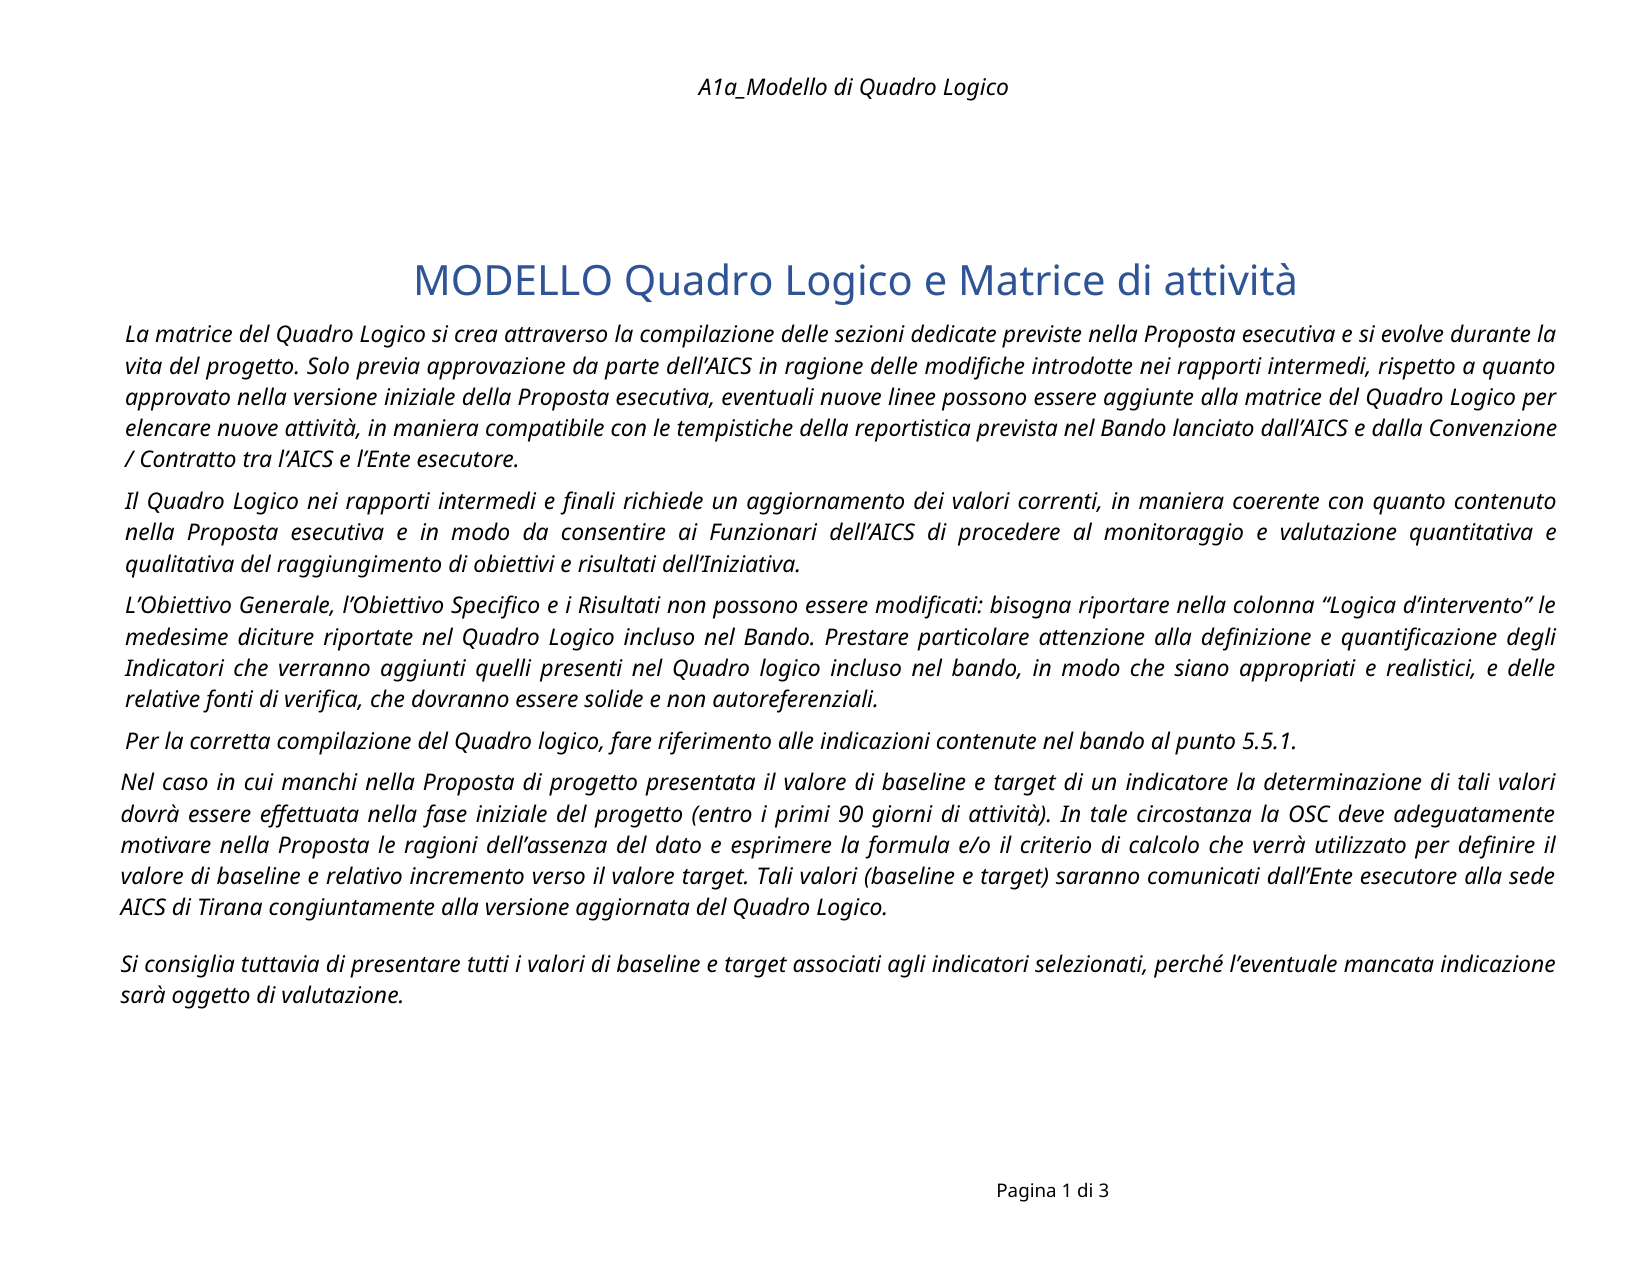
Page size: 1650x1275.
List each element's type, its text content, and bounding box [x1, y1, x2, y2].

text Per la corretta compilazione del Quadro logico, fare riferimento alle indicazioni contenute nel bando al punto 5.5.1. [125, 725, 1561, 756]
text Il Quadro Logico nei rapporti intermedi e finali richiede un aggiornamento dei valori correnti, in maniera coerente con quanto contenuto nella Proposta esecutiva e in modo da consentire ai Funzionari dell’AICS di procedere al monitoraggio e valutazione quantitativa e qualitativa del raggiungimento di obiettivi e risultati dell’Iniziativa. [125, 485, 1561, 579]
subtitle MODELLO Quadro Logico e Matrice di attività [150, 251, 1561, 308]
text La matrice del Quadro Logico si crea attraverso la compilazione delle sezioni dedicate previste nella Proposta esecutiva e si evolve durante la vita del progetto. Solo previa approvazione da parte dell’AICS in ragione delle modifiche introdotte nei rapporti intermedi, rispetto a quanto approvato nella versione iniziale della Proposta esecutiva, eventuali nuove linee possono essere aggiunte alla matrice del Quadro Logico per elencare nuove attività, in maniera compatibile con le tempistiche della reportistica prevista nel Bando lanciato dall’AICS e dalla Convenzione / Contratto tra l’AICS e l’Ente esecutore. [125, 318, 1561, 475]
text Nel caso in cui manchi nella Proposta di progetto presentata il valore di baseline e target di un indicatore la determinazione di tali valori dovrà essere effettuata nella fase iniziale del progetto (entro i primi 90 giorni di attività). In tale circostanza la OSC deve adeguatamente motivare nella Proposta le ragioni dell’assenza del dato e esprimere la formula e/o il criterio di calcolo che verrà utilizzato per definire il valore di baseline e relativo incremento verso il valore target. Tali valori (baseline e target) saranno comunicati dall’Ente esecutore alla sede AICS di Tirana congiuntamente alla versione aggiornata del Quadro Logico. [120, 766, 1560, 923]
text L’Obiettivo Generale, l’Obiettivo Specifico e i Risultati non possono essere modificati: bisogna riportare nella colonna “Logica d’intervento” le medesime diciture riportate nel Quadro Logico incluso nel Bando. Prestare particolare attenzione alla definizione e quantificazione degli Indicatori che verranno aggiunti quelli presenti nel Quadro logico incluso nel bando, in modo che siano appropriati e realistici, e delle relative fonti di verifica, che dovranno essere solide e non autoreferenziali. [125, 589, 1561, 714]
text Si consiglia tuttavia di presentare tutti i valori di baseline e target associati agli indicatori selezionati, perché l’eventuale mancata indicazione sarà oggetto di valutazione. [120, 948, 1561, 1010]
